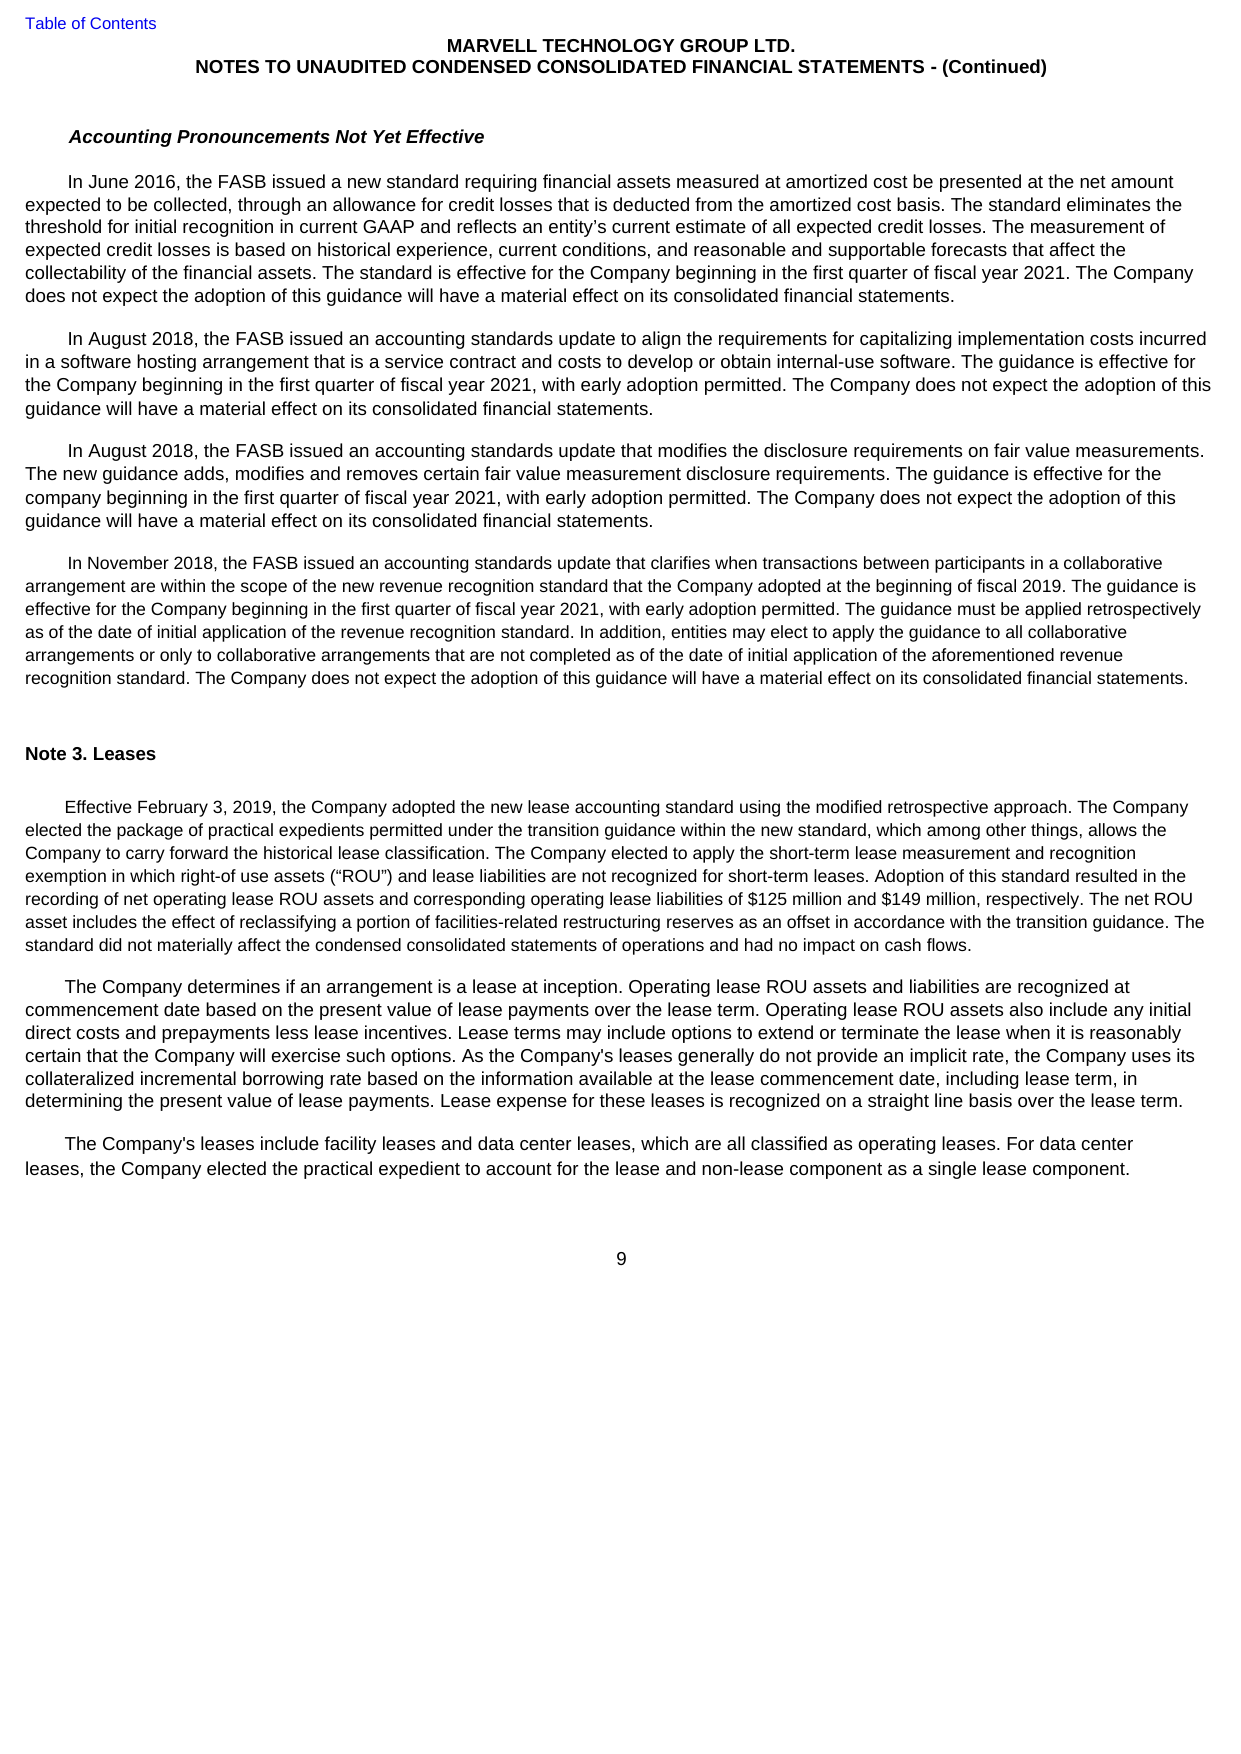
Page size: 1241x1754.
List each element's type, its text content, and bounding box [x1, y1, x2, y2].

text The Company determines if an arrangement is a lease at inception. Operating lease ROU assets and liabilities are recognized at commencement date based on the present value of lease payments over the lease term. Operating lease ROU assets also include any initial direct costs and prepayments less lease incentives. Lease terms may include options to extend or terminate the lease when it is reasonably certain that the Company will exercise such options. As the Company's leases generally do not provide an implicit rate, the Company uses its collateralized incremental borrowing rate based on the information available at the lease commencement date, including lease term, in determining the present value of lease payments. Lease expense for these leases is recognized on a straight line basis over the lease term. [25, 976, 1213, 1112]
text Accounting Pronouncements Not Yet Effective [69, 126, 1215, 147]
text In August 2018, the FASB issued an accounting standards update to align the requirements for capitalizing implementation costs incurred in a software hosting arrangement that is a service contract and costs to develop or obtain internal-use software. The guidance is effective for the Company beginning in the first quarter of fiscal year 2021, with early adoption permitted. The Company does not expect the adoption of this guidance will have a material effect on its consolidated financial statements. [25, 328, 1213, 419]
text The Company's leases include facility leases and data center leases, which are all classified as operating leases. For data center leases, the Company elected the practical expedient to account for the lease and non-lease component as a single lease component. [25, 1133, 1176, 1179]
text 9 [25, 1248, 1217, 1270]
text In August 2018, the FASB issued an accounting standards update that modifies the disclosure requirements on fair value measurements. The new guidance adds, modifies and removes certain fair value measurement disclosure requirements. The guidance is effective for the company beginning in the first quarter of fiscal year 2021, with early adoption permitted. The Company does not expect the adoption of this guidance will have a material effect on its consolidated financial statements. [25, 440, 1215, 531]
text Table of Contents [25, 13, 1215, 33]
text In November 2018, the FASB issued an accounting standards update that clarifies when transactions between participants in a collaborative arrangement are within the scope of the new revenue recognition standard that the Company adopted at the beginning of fiscal 2019. The guidance is effective for the Company beginning in the first quarter of fiscal year 2021, with early adoption permitted. The guidance must be applied retrospectively as of the date of initial application of the revenue recognition standard. In addition, entities may elect to apply the guidance to all collaborative arrangements or only to collaborative arrangements that are not completed as of the date of initial application of the aforementioned revenue recognition standard. The Company does not expect the adoption of this guidance will have a material effect on its consolidated financial statements. [25, 552, 1213, 688]
text Note 3. Leases [25, 742, 1215, 764]
text In June 2016, the FASB issued a new standard requiring financial assets measured at amortized cost be presented at the net amount expected to be collected, through an allowance for credit losses that is deducted from the amortized cost basis. The standard eliminates the threshold for initial recognition in current GAAP and reflects an entity’s current estimate of all expected credit losses. The measurement of expected credit losses is based on historical experience, current conditions, and reasonable and supportable forecasts that affect the collectability of the financial assets. The standard is effective for the Company beginning in the first quarter of fiscal year 2021. The Company does not expect the adoption of this guidance will have a material effect on its consolidated financial statements. [25, 171, 1211, 306]
text Effective February 3, 2019, the Company adopted the new lease accounting standard using the modified retrospective approach. The Company elected the package of practical expedients permitted under the transition guidance within the new standard, which among other things, allows the Company to carry forward the historical lease classification. The Company elected to apply the short-term lease measurement and recognition exemption in which right-of use assets (“ROU”) and lease liabilities are not recognized for short-term leases. Adoption of this standard resulted in the recording of net operating lease ROU assets and corresponding operating lease liabilities of $125 million and $149 million, respectively. The net ROU asset includes the effect of reclassifying a portion of facilities-related restructuring reserves as an offset in accordance with the transition guidance. The standard did not materially affect the condensed consolidated statements of operations and had no impact on cash flows. [25, 796, 1209, 955]
text NOTES TO UNAUDITED CONDENSED CONSOLIDATED FINANCIAL STATEMENTS ‑ (Continued) [25, 57, 1217, 78]
text MARVELL TECHNOLOGY GROUP LTD. [25, 34, 1217, 56]
